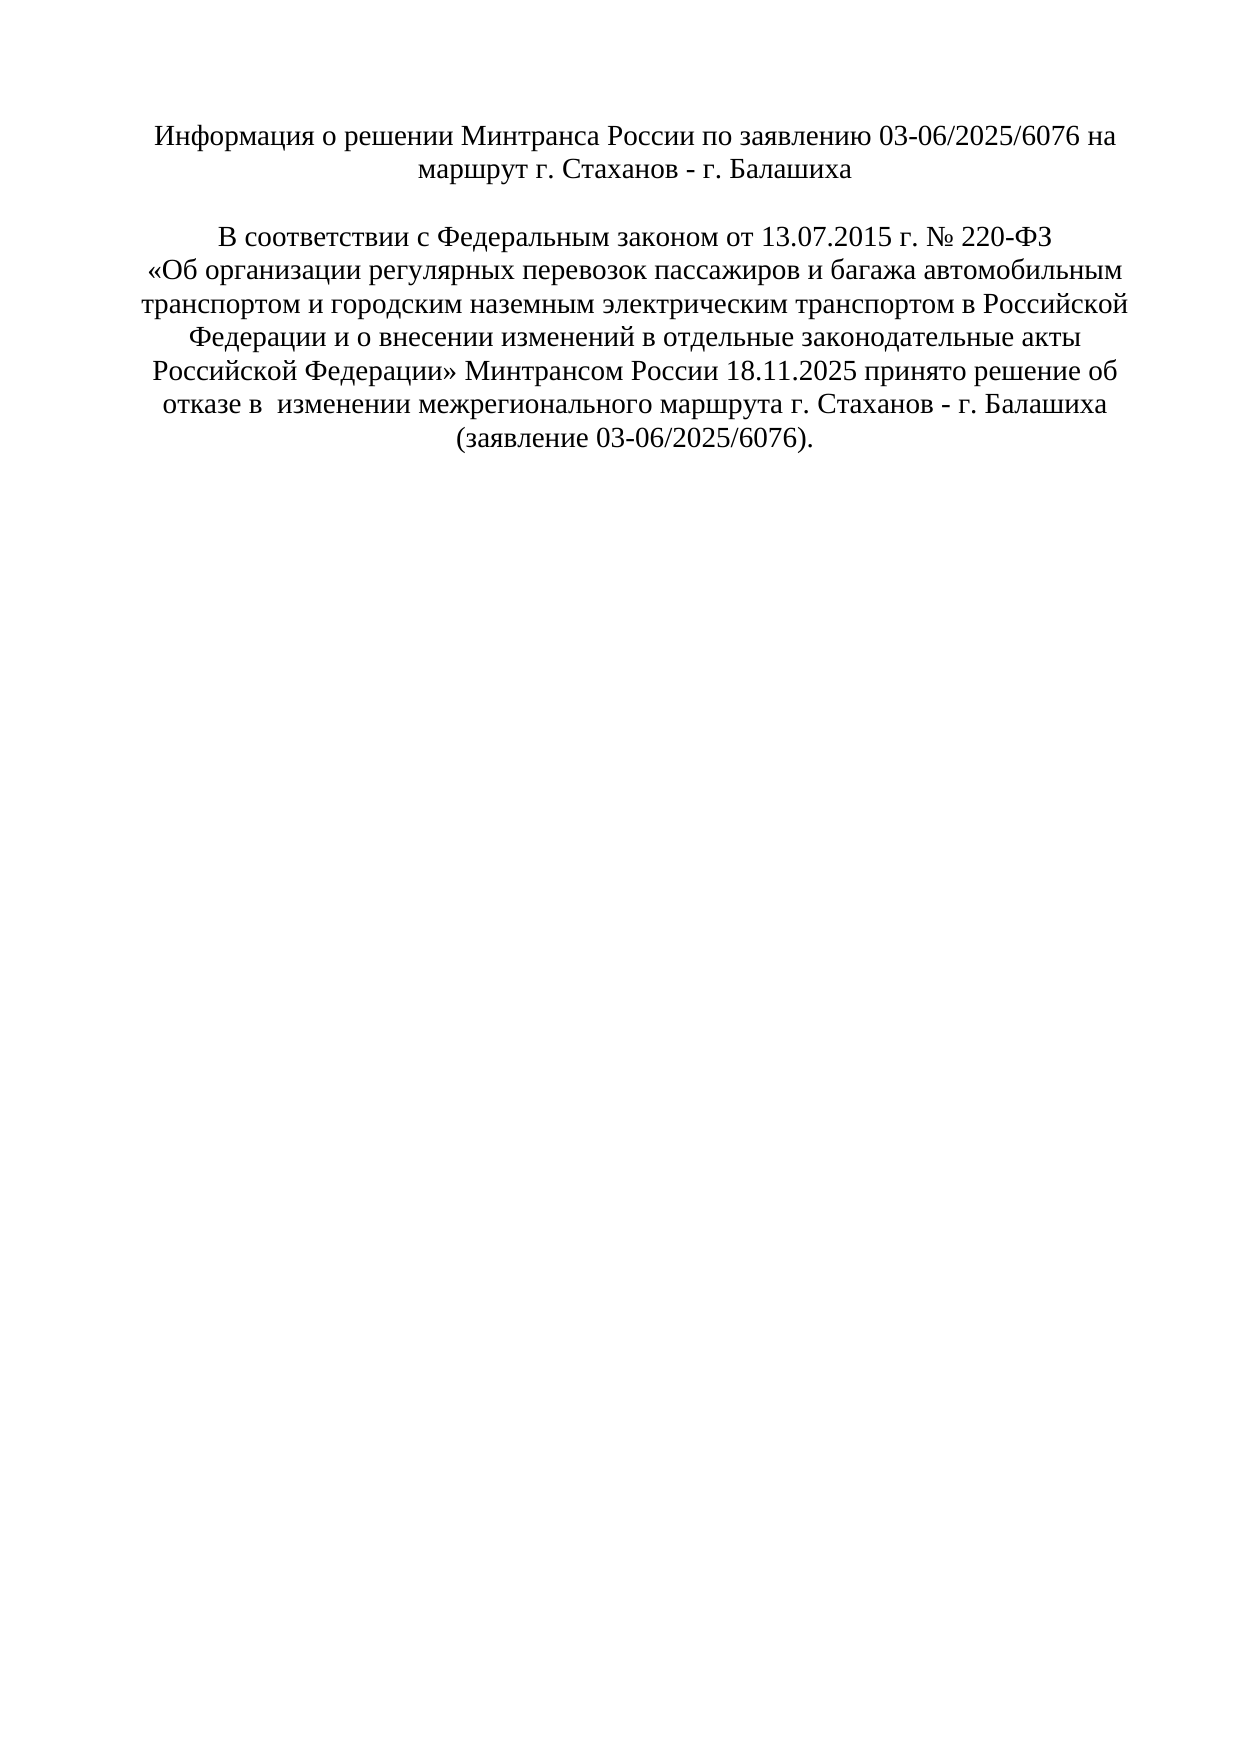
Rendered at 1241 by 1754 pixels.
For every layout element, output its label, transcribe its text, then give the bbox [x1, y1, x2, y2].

text В соответствии с Федеральным законом от 13.07.2015 г. № 220-ФЗ «Об организации регулярных перевозок пассажиров и багажа автомобильным транспортом и городским наземным электрическим транспортом в Российской Федерации и о внесении изменений в отдельные законодательные акты Российской Федерации» Минтрансом России 18.11.2025 принято решение об отказе в изменении межрегионального маршрута г. Стаханов - г. Балашиха (заявление 03-06/2025/6076). [118, 219, 1152, 453]
text Информация о решении Минтранса России по заявлению 03-06/2025/6076 на маршрут г. Стаханов - г. Балашиха [118, 118, 1152, 185]
